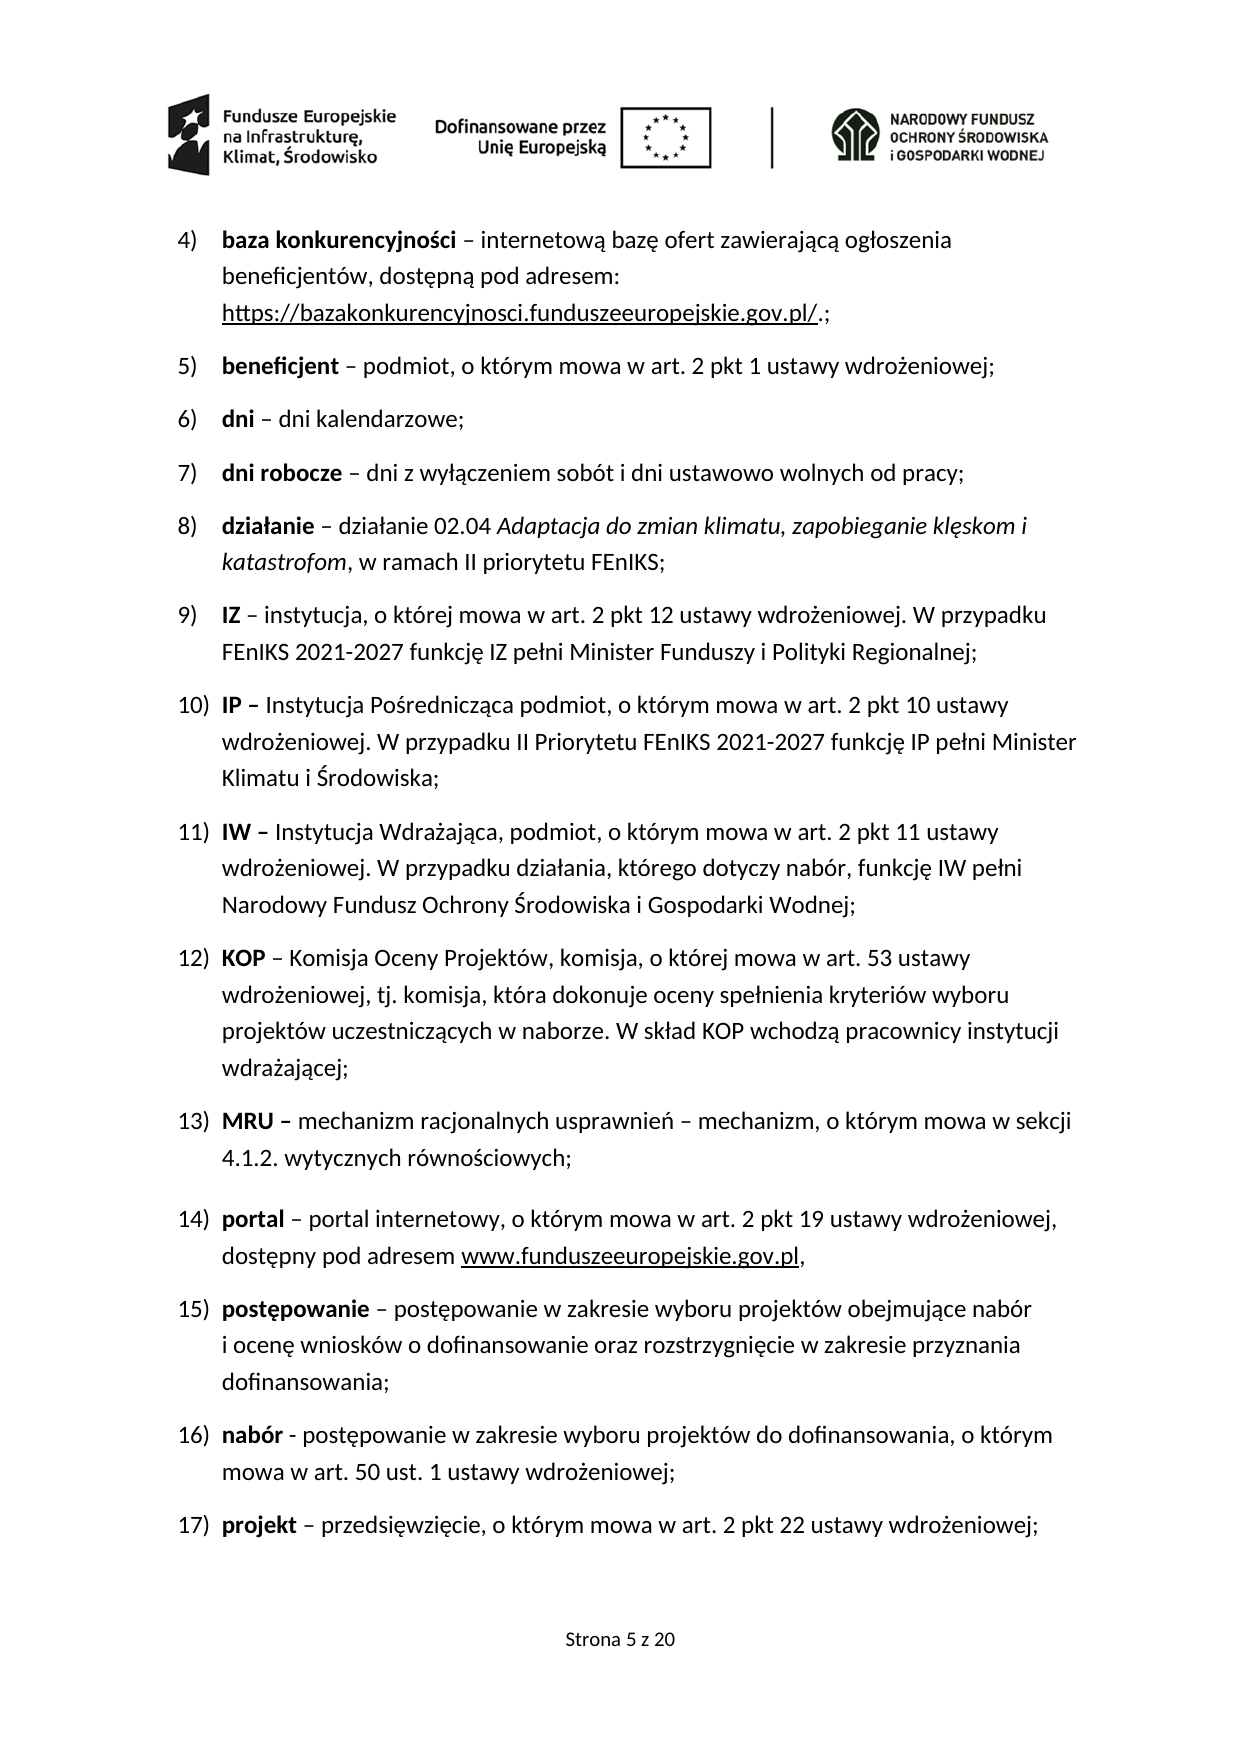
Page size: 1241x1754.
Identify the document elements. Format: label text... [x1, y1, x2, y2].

list KOP – Komisja Oceny Projektów, komisja, o której mowa w art. 53 ustawy wdrożeniowej, tj. komisja, która dokonuje oceny spełnienia kryteriów wyboru projektów uczestniczących w naborze. W skład KOP wchodzą pracownicy instytucji wdrażającej; [177, 942, 1092, 1082]
list IW – Instytucja Wdrażająca, podmiot, o którym mowa w art. 2 pkt 11 ustawy wdrożeniowej. W przypadku działania, którego dotyczy nabór, funkcję IW pełni Narodowy Fundusz Ochrony Środowiska i Gospodarki Wodnej; [177, 816, 1092, 919]
list IZ – instytucja, o której mowa w art. 2 pkt 12 ustawy wdrożeniowej. W przypadku FEnIKS 2021-2027 funkcję IZ pełni Minister Funduszy i Polityki Regionalnej; [177, 600, 1092, 667]
list dni – dni kalendarzowe; [177, 403, 1092, 434]
list IP – Instytucja Pośrednicząca podmiot, o którym mowa w art. 2 pkt 10 ustawy wdrożeniowej. W przypadku II Priorytetu FEnIKS 2021-2027 funkcję IP pełni Minister Klimatu i Środowiska; [177, 689, 1092, 793]
list nabór - postępowanie w zakresie wyboru projektów do dofinansowania, o którym mowa w art. 50 ust. 1 ustawy wdrożeniowej; [177, 1419, 1092, 1486]
picture [148, 73, 1092, 196]
list projekt – przedsięwzięcie, o którym mowa w art. 2 pkt 22 ustawy wdrożeniowej; [177, 1509, 1092, 1540]
list portal – portal internetowy, o którym mowa w art. 2 pkt 19 ustawy wdrożeniowej, dostępny pod adresem www.funduszeeuropejskie.gov.pl, [177, 1203, 1092, 1270]
list baza konkurencyjności – internetową bazę ofert zawierającą ogłoszenia beneficjentów, dostępną pod adresem: https://bazakonkurencyjnosci.funduszeeuropejskie.gov.pl/.; [177, 224, 1092, 327]
list postępowanie – postępowanie w zakresie wyboru projektów obejmujące nabór i ocenę wniosków o dofinansowanie oraz rozstrzygnięcie w zakresie przyznania dofinansowania; [177, 1293, 1092, 1397]
list beneficjent – podmiot, o którym mowa w art. 2 pkt 1 ustawy wdrożeniowej; [177, 350, 1092, 381]
list MRU – mechanizm racjonalnych usprawnień – mechanizm, o którym mowa w sekcji 4.1.2. wytycznych równościowych; [177, 1105, 1092, 1172]
list dni robocze – dni z wyłączeniem sobót i dni ustawowo wolnych od pracy; [177, 457, 1092, 487]
list działanie – działanie 02.04 Adaptacja do zmian klimatu, zapobieganie klęskom i katastrofom, w ramach II priorytetu FEnIKS; [177, 510, 1092, 577]
